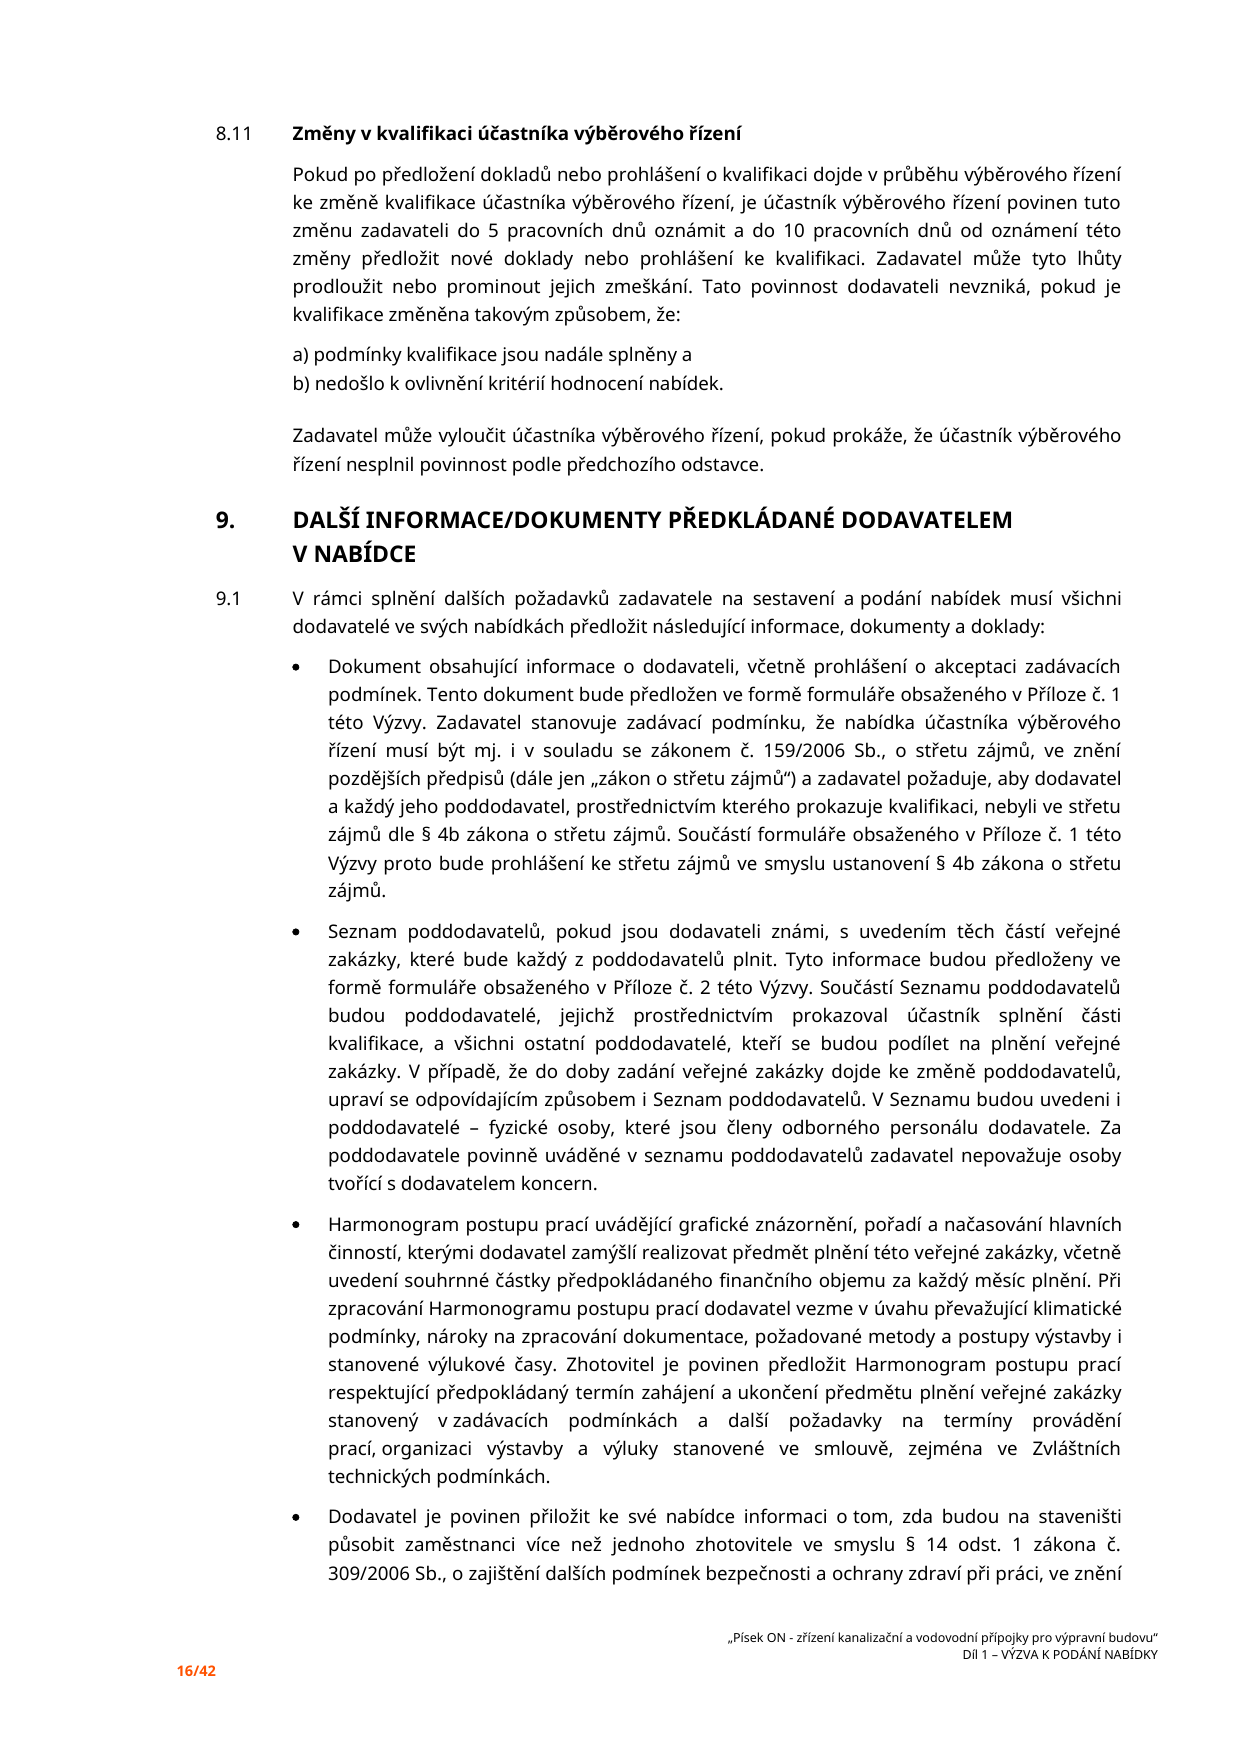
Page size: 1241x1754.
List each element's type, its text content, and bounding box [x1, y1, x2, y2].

text b) nedošlo k ovlivnění kritérií hodnocení nabídek. [292, 370, 1122, 395]
text Pokud po předložení dokladů nebo prohlášení o kvalifikaci dojde v průběhu výběrového řízení ke změně kvalifikace účastníka výběrového řízení, je účastník výběrového řízení povinen tuto změnu zadavateli do 5 pracovních dnů oznámit a do 10 pracovních dnů od oznámení této změny předložit nové doklady nebo prohlášení ke kvalifikaci. Zadavatel může tyto lhůty prodloužit nebo prominout jejich zmeškání. Tato povinnost dodavateli nevzniká, pokud je kvalifikace změněna takovým způsobem, že: [292, 161, 1122, 327]
text Zadavatel může vyloučit účastníka výběrového řízení, pokud prokáže, že účastník výběrového řízení nesplnil povinnost podle předchozího odstavce. [292, 423, 1122, 476]
text Dokument obsahující informace o dodavateli, včetně prohlášení o akceptaci zadávacích podmínek. Tento dokument bude předložen ve formě formuláře obsaženého v Příloze č. 1 této Výzvy. Zadavatel stanovuje zadávací podmínku, že nabídka účastníka výběrového řízení musí být mj. i v souladu se zákonem č. 159/2006 Sb., o střetu zájmů, ve znění pozdějších předpisů (dále jen „zákon o střetu zájmů“) a zadavatel požaduje, aby dodavatel a každý jeho poddodavatel, prostřednictvím kterého prokazuje kvalifikaci, nebyli ve střetu zájmů dle § 4b zákona o střetu zájmů. Součástí formuláře obsaženého v Příloze č. 1 této Výzvy proto bude prohlášení ke střetu zájmů ve smyslu ustanovení § 4b zákona o střetu zájmů. [292, 654, 1122, 903]
text Harmonogram postupu prací uvádějící grafické znázornění, pořadí a načasování hlavních činností, kterými dodavatel zamýšlí realizovat předmět plnění této veřejné zakázky, včetně uvedení souhrnné částky předpokládaného finančního objemu za každý měsíc plnění. Při zpracování Harmonogramu postupu prací dodavatel vezme v úvahu převažující klimatické podmínky, nároky na zpracování dokumentace, požadované metody a postupy výstavby i stanovené výlukové časy. Zhotovitel je povinen předložit Harmonogram postupu prací respektující předpokládaný termín zahájení a ukončení předmětu plnění veřejné zakázky stanovený v zadávacích podmínkách a další požadavky na termíny provádění prací, organizaci výstavby a výluky stanovené ve smlouvě, zejména ve Zvláštních technických podmínkách. [292, 1211, 1122, 1489]
text Seznam poddodavatelů, pokud jsou dodavateli známi, s uvedením těch částí veřejné zakázky, které bude každý z poddodavatelů plnit. Tyto informace budou předloženy ve formě formuláře obsaženého v Příloze č. 2 této Výzvy. Součástí Seznamu poddodavatelů budou poddodavatelé, jejichž prostřednictvím prokazoval účastník splnění části kvalifikace, a všichni ostatní poddodavatelé, kteří se budou podílet na plnění veřejné zakázky. V případě, že do doby zadání veřejné zakázky dojde ke změně poddodavatelů, upraví se odpovídajícím způsobem i Seznam poddodavatelů. V Seznamu budou uvedeni i poddodavatelé – fyzické osoby, které jsou členy odborného personálu dodavatele. Za poddodavatele povinně uváděné v seznamu poddodavatelů zadavatel nepovažuje osoby tvořící s dodavatelem koncern. [292, 918, 1122, 1196]
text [292, 1504, 1122, 1585]
text DALŠÍ INFORMACE/DOKUMENTY PŘEDKLÁDANÉ DODAVATELEM V NABÍDCE [216, 504, 1122, 569]
text a) podmínky kvalifikace jsou nadále splněny a [292, 342, 1122, 367]
text V rámci splnění dalších požadavků zadavatele na sestavení a podání nabídek musí všichni dodavatelé ve svých nabídkách předložit následující informace, dokumenty a doklady: [216, 585, 1122, 639]
text Změny v kvalifikaci účastníka výběrového řízení [216, 121, 1122, 146]
